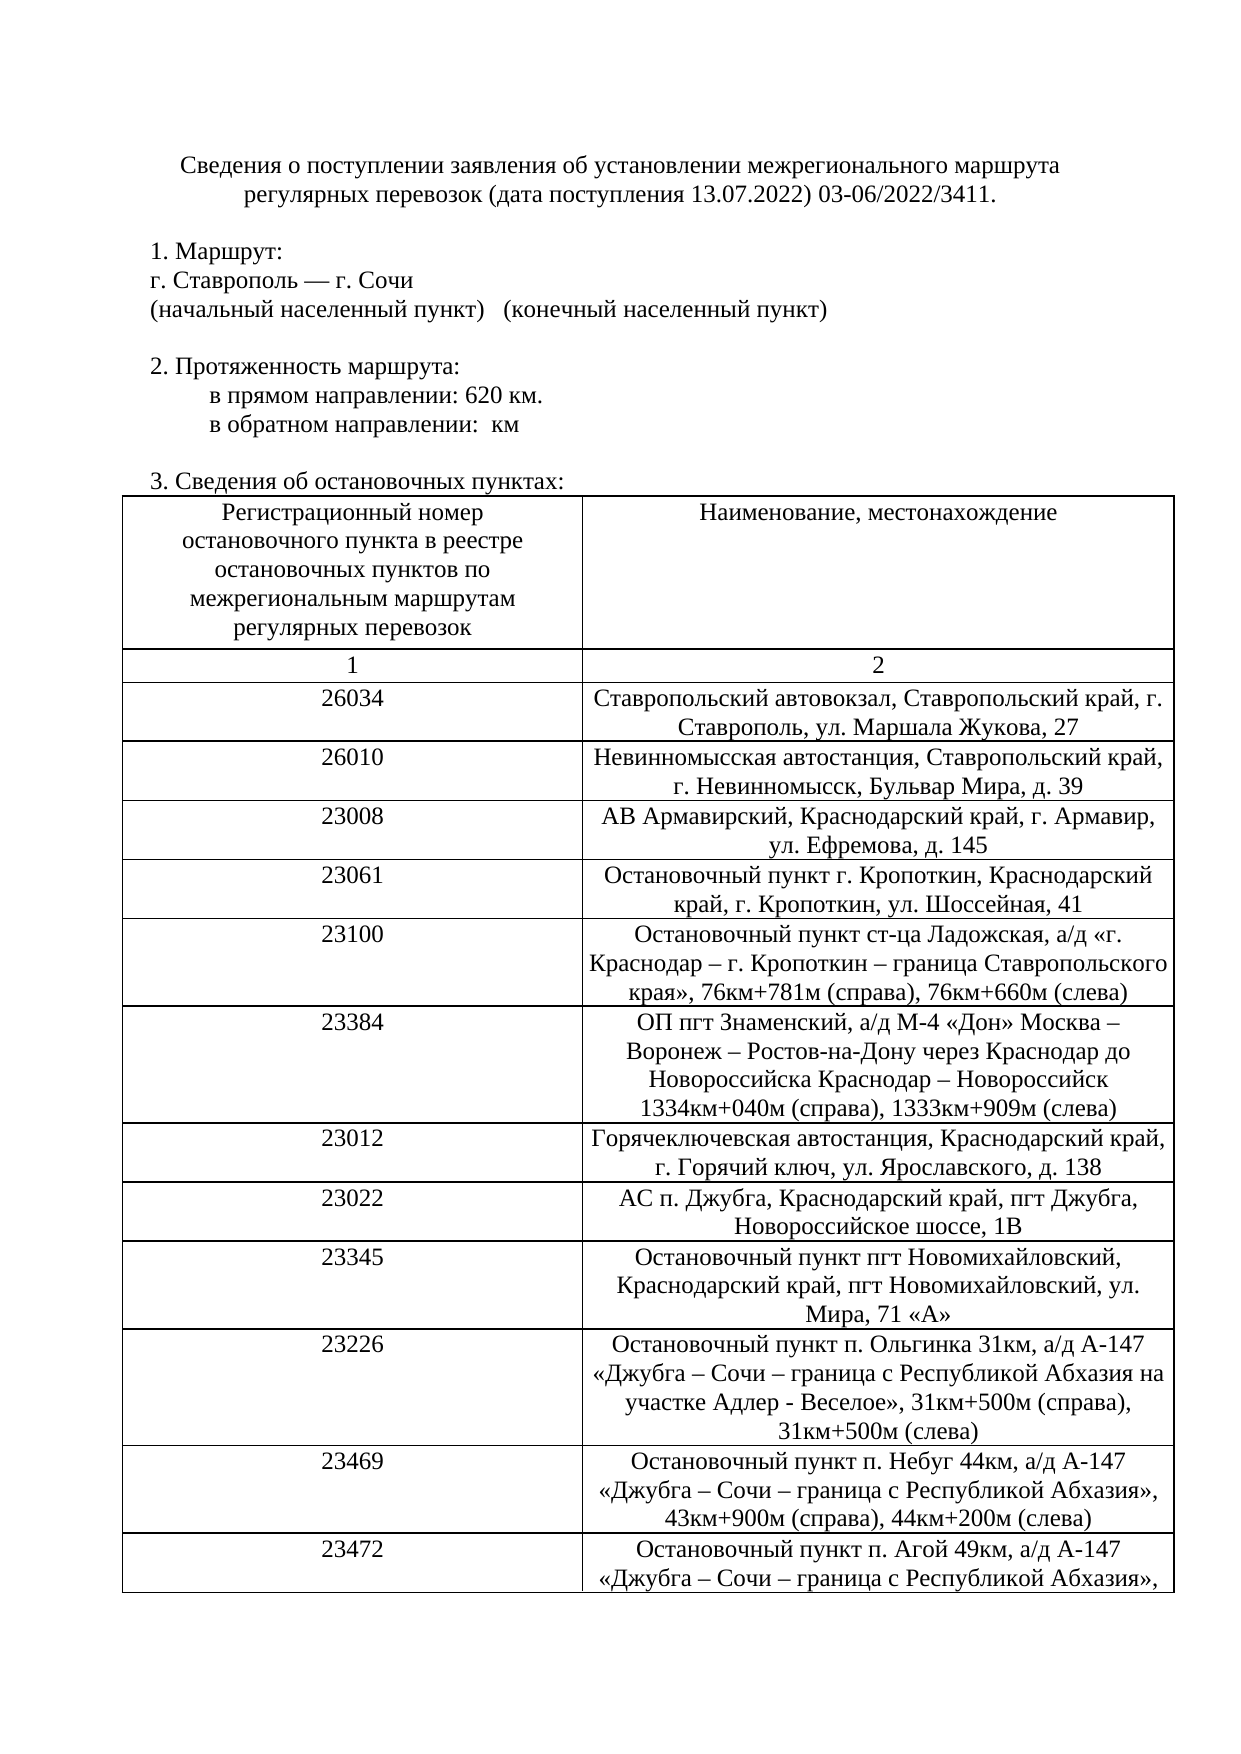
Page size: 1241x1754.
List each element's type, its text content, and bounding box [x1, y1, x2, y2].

table_cell 23100 [123, 919, 582, 1005]
table_cell Невинномысская автостанция, Ставропольский край, г. Невинномысск, Бульвар Мира, д. 39 [583, 742, 1173, 799]
table_cell 1 [123, 650, 582, 681]
table_cell Остановочный пункт пгт Новомихайловский, Краснодарский край, пгт Новомихайловский, ул. Мира, 71 «А» [583, 1242, 1173, 1328]
table_header Регистрационный номер остановочного пункта в реестре остановочных пунктов по межрегиональным маршрутам регулярных перевозок [123, 497, 582, 648]
text 1. Маршрут: [150, 236, 1090, 265]
text г. Ставрополь — г. Сочи [150, 265, 1090, 294]
table_header Наименование, местонахождение [583, 497, 1173, 648]
text 2. Протяженность маршрута: [150, 351, 1090, 380]
table_cell 23226 [123, 1330, 582, 1444]
table_cell 26034 [123, 683, 582, 740]
text Сведения о поступлении заявления об установлении межрегионального маршрута регулярных перевозок (дата поступления 13.07.2022) 03-06/2022/3411. [150, 150, 1090, 207]
table_cell 23012 [123, 1124, 582, 1181]
table_cell АВ Армавирский, Краснодарский край, г. Армавир, ул. Ефремова, д. 145 [583, 801, 1173, 858]
table_cell 23469 [123, 1446, 582, 1532]
table_cell 23061 [123, 860, 582, 918]
text в прямом направлении: 620 км. [150, 380, 1090, 409]
text в обратном направлении: км [150, 409, 1090, 437]
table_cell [583, 1534, 1173, 1591]
table_cell Ставропольский автовокзал, Ставропольский край, г. Ставрополь, ул. Маршала Жукова, 27 [583, 683, 1173, 740]
table_cell 2 [583, 650, 1173, 681]
text (начальный населенный пункт) (конечный населенный пункт) [150, 294, 1090, 322]
table_cell 23472 [123, 1534, 582, 1591]
table_cell Остановочный пункт п. Небуг 44км, а/д А-147 «Джубга – Сочи – граница с Республикой Абхазия», 43км+900м (справа), 44км+200м (слева) [583, 1446, 1173, 1532]
table_cell Остановочный пункт п. Ольгинка 31км, а/д А-147 «Джубга – Сочи – граница с Республикой Абхазия на участке Адлер - Веселое», 31км+500м (справа), 31км+500м (слева) [583, 1330, 1173, 1444]
table_cell 23022 [123, 1183, 582, 1240]
table_cell ОП пгт Знаменский, а/д М-4 «Дон» Москва – Воронеж – Ростов-на-Дону через Краснодар до Новороссийска Краснодар – Новороссийск 1334км+040м (справа), 1333км+909м (слева) [583, 1007, 1173, 1122]
table_cell 23345 [123, 1242, 582, 1328]
table_cell 26010 [123, 742, 582, 799]
table_cell Остановочный пункт ст-ца Ладожская, а/д «г. Краснодар – г. Кропоткин – граница Ставропольского края», 76км+781м (справа), 76км+660м (слева) [583, 919, 1173, 1005]
table_cell 23384 [123, 1007, 582, 1122]
table_cell Остановочный пункт г. Кропоткин, Краснодарский край, г. Кропоткин, ул. Шоссейная, 41 [583, 860, 1173, 918]
table_cell АС п. Джубга, Краснодарский край, пгт Джубга, Новороссийское шоссе, 1В [583, 1183, 1173, 1240]
text 3. Сведения об остановочных пунктах: [150, 466, 1090, 495]
table_cell Горячеключевская автостанция, Краснодарский край, г. Горячий ключ, ул. Ярославского, д. 138 [583, 1124, 1173, 1181]
table_cell 23008 [123, 801, 582, 858]
